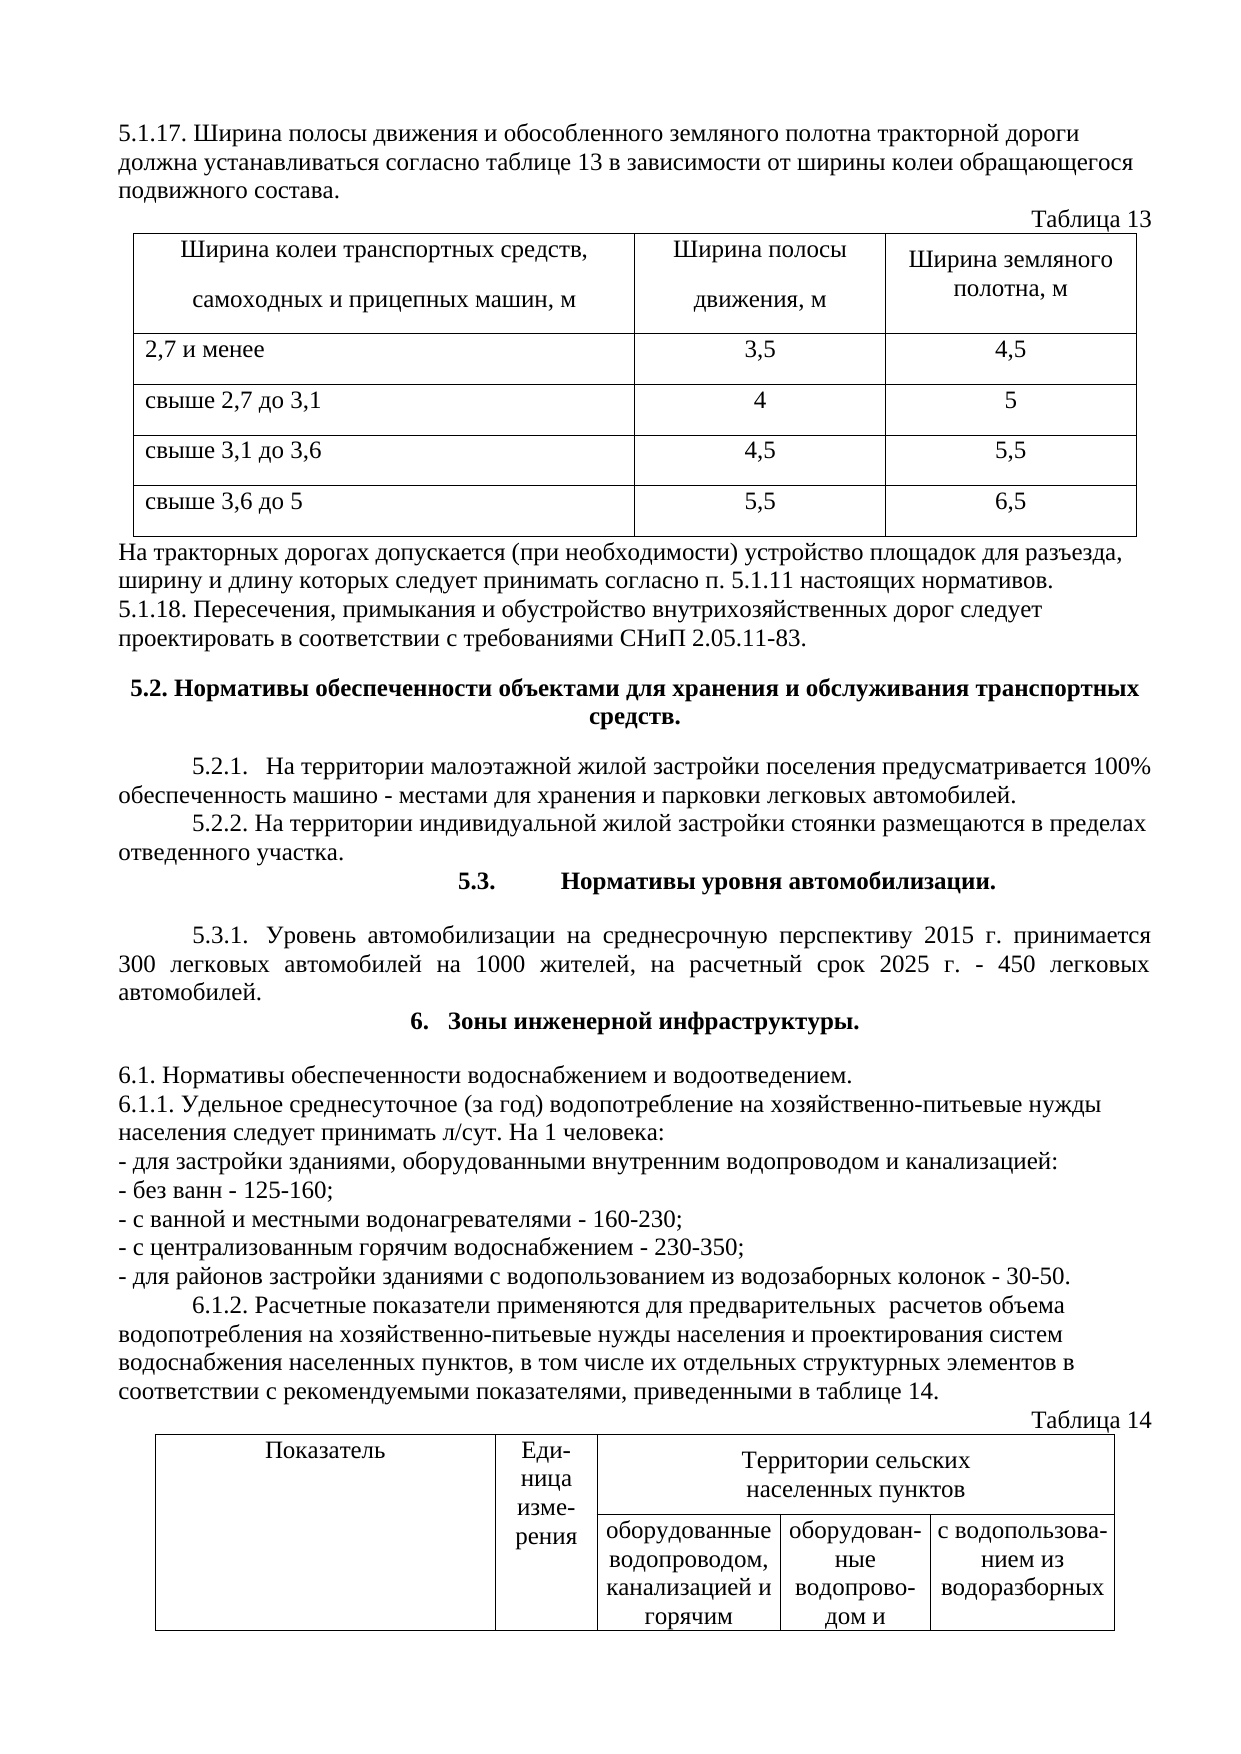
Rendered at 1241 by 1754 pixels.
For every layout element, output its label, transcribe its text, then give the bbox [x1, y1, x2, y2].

text 6.1.2. Расчетные показатели применяются для предварительных расчетов объема водопотребления на хозяйственно-питьевые нужды населения и проектирования систем водоснабжения населенных пунктов, в том числе их отдельных структурных элементов в соответствии с рекомендуемыми показателями, приведенными в таблице 14. [118, 1290, 1152, 1405]
table_cell свыше 2,7 до 3,1 [134, 385, 634, 434]
text 6.1. Нормативы обеспеченности водоснабжением и водоотведением. [118, 1060, 1152, 1089]
table_cell 5,5 [635, 486, 885, 536]
text - с ванной и местными водонагревателями - 160-230; [118, 1204, 1152, 1232]
list Уровень автомобилизации на среднесрочную перспективу 2015 г. принимается 300 легковых автомобилей на 1000 жителей, на расчетный срок 2025 г. - 450 легковых автомобилей. [118, 920, 1152, 1006]
text 6.1.1. Удельное среднесуточное (за год) водопотребление на хозяйственно-питьевые нужды населения следует принимать л/сут. На 1 человека: [118, 1089, 1152, 1146]
table_header Ширина колеи транспортных средств, самоходных и прицепных машин, м [134, 234, 634, 333]
table_cell 2,7 и менее [134, 334, 634, 384]
table_cell 5,5 [886, 436, 1136, 485]
table_header Еди-ница изме-рения [496, 1435, 597, 1630]
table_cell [931, 1515, 1114, 1630]
table_header Показатель [156, 1435, 495, 1630]
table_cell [598, 1515, 780, 1630]
text - с централизованным горячим водоснабжением - 230-350; [118, 1232, 1152, 1261]
table_cell свыше 3,6 до 5 [134, 486, 634, 536]
text 5.1.18. Пересечения, примыкания и обустройство внутрихозяйственных дорог следует проектировать в соответствии с требованиями СНиП 2.05.11-83. [118, 594, 1152, 652]
text Таблица 13 [118, 204, 1152, 233]
table_header Ширина полосы движения, м [635, 234, 885, 333]
text 5.2. Нормативы обеспеченности объектами для хранения и обслуживания транспортных средств. [118, 673, 1152, 730]
table_cell 5 [886, 385, 1136, 434]
table_cell 6,5 [886, 486, 1136, 536]
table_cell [781, 1515, 930, 1630]
table_cell свыше 3,1 до 3,6 [134, 436, 634, 485]
table_cell 4,5 [886, 334, 1136, 384]
text - для районов застройки зданиями с водопользованием из водозаборных колонок - 30-50. [118, 1261, 1152, 1290]
text Таблица 14 [118, 1405, 1152, 1434]
table_header Территории сельских населенных пунктов [598, 1435, 1114, 1514]
text 5.2.2. На территории индивидуальной жилой застройки стоянки размещаются в пределах отведенного участка. [118, 808, 1152, 866]
table_cell 4 [635, 385, 885, 434]
table_cell 4,5 [635, 436, 885, 485]
list Зоны инженерной инфраструктуры. [118, 1006, 1152, 1035]
text 5.2.1. На территории малоэтажной жилой застройки поселения предусматривается 100% обеспеченность машино - местами для хранения и парковки легковых автомобилей. [118, 751, 1152, 808]
text На тракторных дорогах допускается (при необходимости) устройство площадок для разъезда, ширину и длину которых следует принимать согласно п. 5.1.11 настоящих нормативов. [118, 537, 1152, 594]
text 5.1.17. Ширина полосы движения и обособленного земляного полотна тракторной дороги должна устанавливаться согласно таблице 13 в зависимости от ширины колеи обращающегося подвижного состава. [118, 118, 1152, 204]
text - без ванн - 125-160; [118, 1175, 1152, 1204]
table_cell 3,5 [635, 334, 885, 384]
table_header Ширина земляного полотна, м [886, 234, 1136, 333]
text - для застройки зданиями, оборудованными внутренним водопроводом и канализацией: [118, 1146, 1152, 1175]
list Нормативы уровня автомобилизации. [458, 866, 1152, 895]
